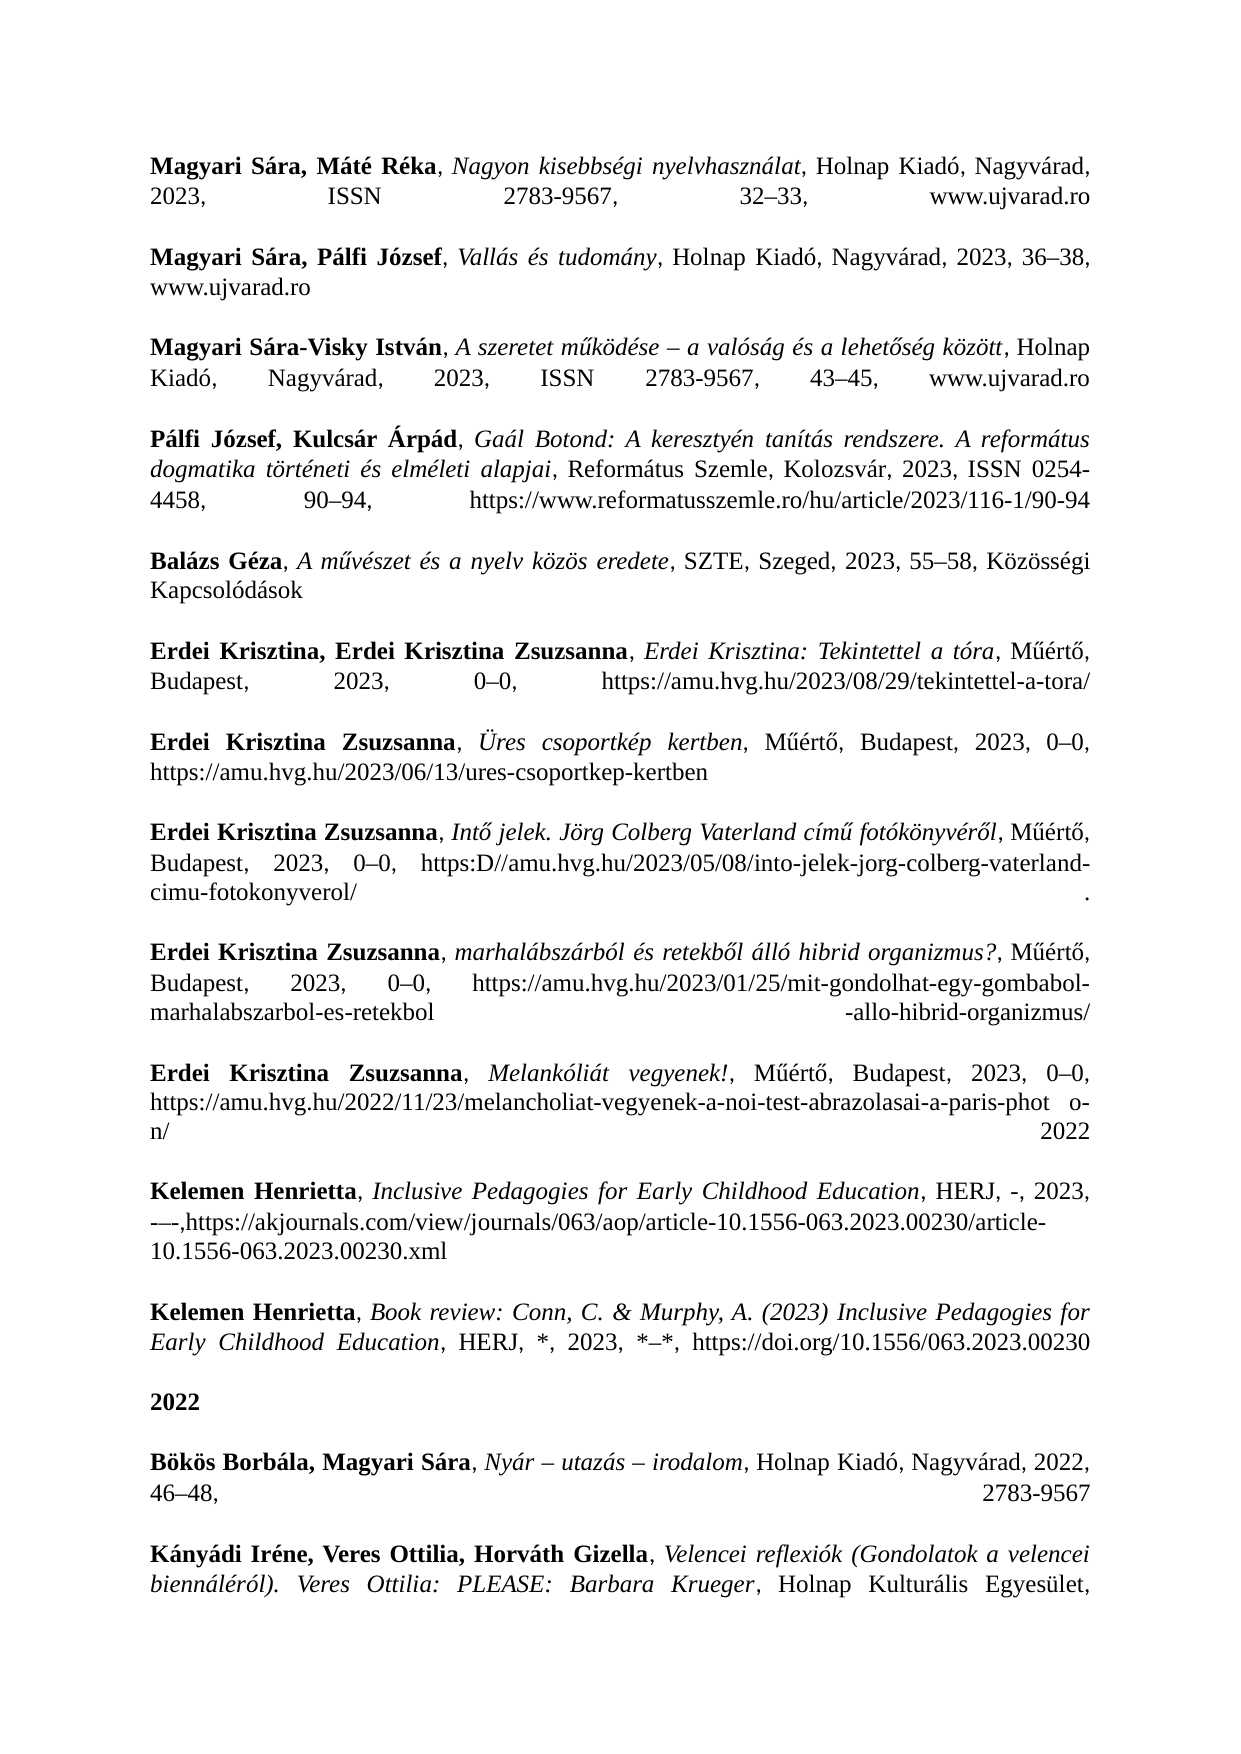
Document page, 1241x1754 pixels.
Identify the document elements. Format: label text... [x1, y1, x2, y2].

text Kelemen Henrietta, Book review: Conn, C. & Murphy, A. (2023) Inclusive Pedagogies for Early Childhood Education, HERJ, *, 2023, *–*, https://doi.org/10.1556/063.2023.00230 [150, 1296, 1090, 1387]
text Erdei Krisztina Zsuzsanna, marhalábszárból és retekből álló hibrid organizmus?, Műértő, Budapest, 2023, 0–0, https://amu.hvg.hu/2023/01/25/mit-gondolhat-egy-gombabol-marhalabszarbol-es-retekbol -allo-hibrid-organizmus/ [150, 936, 1090, 1057]
text Magyari Sára, Pálfi József, Vallás és tudomány, Holnap Kiadó, Nagyvárad, 2023, 36–38, www.ujvarad.ro [150, 242, 1090, 331]
text Pálfi József, Kulcsár Árpád, Gaál Botond: A keresztyén tanítás rendszere. A református dogmatika történeti és elméleti alapjai, Református Szemle, Kolozsvár, 2023, ISSN 0254-4458, 90–94, https://www.reformatusszemle.ro/hu/article/2023/116-1/90-94 [150, 423, 1090, 545]
text Magyari Sára, Máté Réka, Nagyon kisebbségi nyelvhasználat, Holnap Kiadó, Nagyvárad, 2023, ISSN 2783-9567, 32–33, www.ujvarad.ro [150, 150, 1090, 242]
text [150, 1538, 1090, 1599]
text 2022 [150, 1387, 1090, 1446]
text Bökös Borbála, Magyari Sára, Nyár – utazás – irodalom, Holnap Kiadó, Nagyvárad, 2022, 46–48, 2783-9567 [150, 1446, 1090, 1538]
text Balázs Géza, A művészet és a nyelv közös eredete, SZTE, Szeged, 2023, 55–58, Közösségi Kapcsolódások [150, 545, 1090, 635]
text Magyari Sára-Visky István, A szeretet működése – a valóság és a lehetőség között, Holnap Kiadó, Nagyvárad, 2023, ISSN 2783-9567, 43–45, www.ujvarad.ro [150, 331, 1090, 423]
text Erdei Krisztina Zsuzsanna, Intő jelek. Jörg Colberg Vaterland című fotókönyvéről, Műértő, Budapest, 2023, 0–0, https:D//amu.hvg.hu/2023/05/08/into-jelek-jorg-colberg-vaterland-cimu-fotokonyverol/ . [150, 816, 1090, 936]
text Erdei Krisztina Zsuzsanna, Melankóliát vegyenek!, Műértő, Budapest, 2023, 0–0, https://amu.hvg.hu/2022/11/23/melancholiat-vegyenek-a-noi-test-abrazolasai-a-paris-phot o-n/ 2022 [150, 1057, 1090, 1175]
text Erdei Krisztina Zsuzsanna, Üres csoportkép kertben, Műértő, Budapest, 2023, 0–0, https://amu.hvg.hu/2023/06/13/ures-csoportkep-kertben [150, 726, 1090, 816]
text Kelemen Henrietta, Inclusive Pedagogies for Early Childhood Education, HERJ, -, 2023, -–-,https://akjournals.com/view/journals/063/aop/article-10.1556-063.2023.00230/article-10.1556-063.2023.00230.xml [150, 1175, 1090, 1296]
text Erdei Krisztina, Erdei Krisztina Zsuzsanna, Erdei Krisztina: Tekintettel a tóra, Műértő, Budapest, 2023, 0–0, https://amu.hvg.hu/2023/08/29/tekintettel-a-tora/ [150, 635, 1090, 726]
